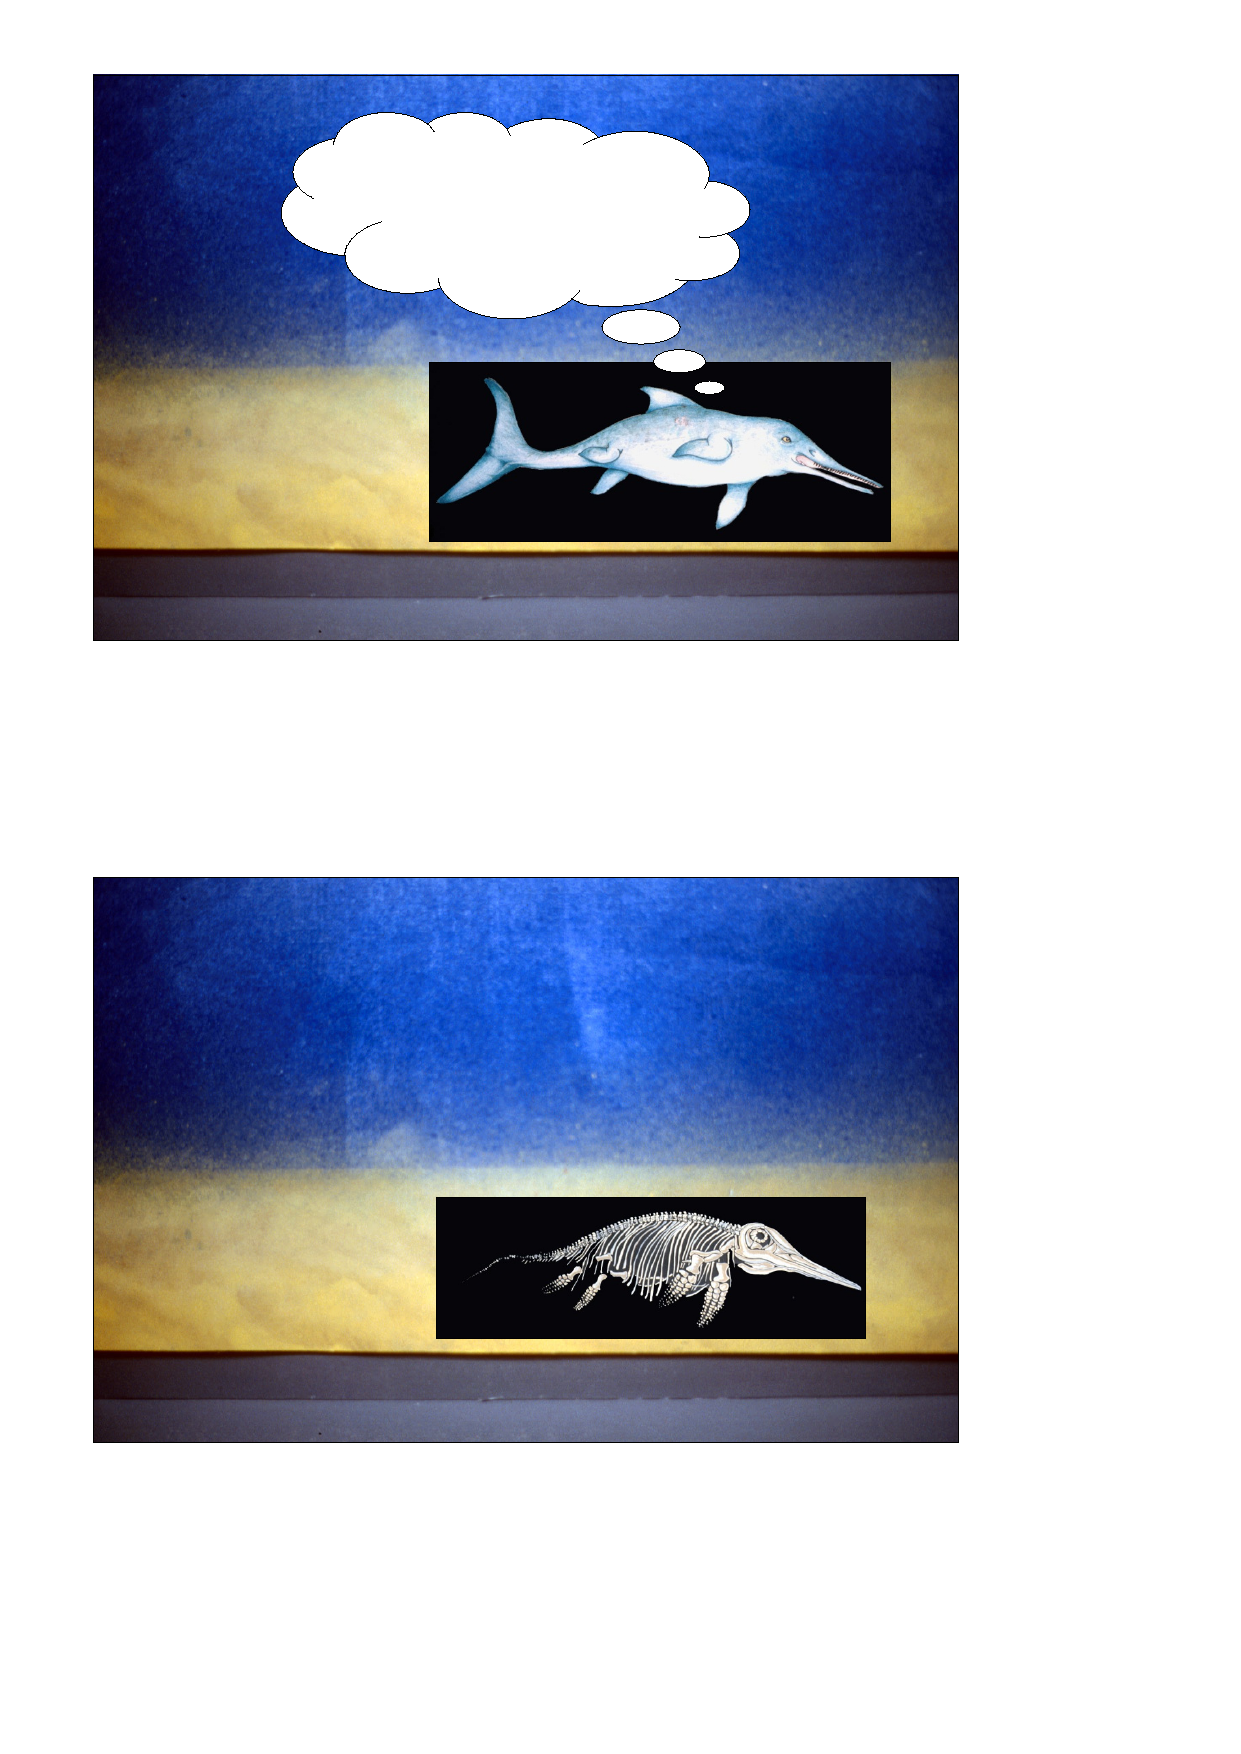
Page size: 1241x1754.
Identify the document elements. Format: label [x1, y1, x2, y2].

picture [94, 878, 958, 1442]
picture [94, 76, 958, 640]
